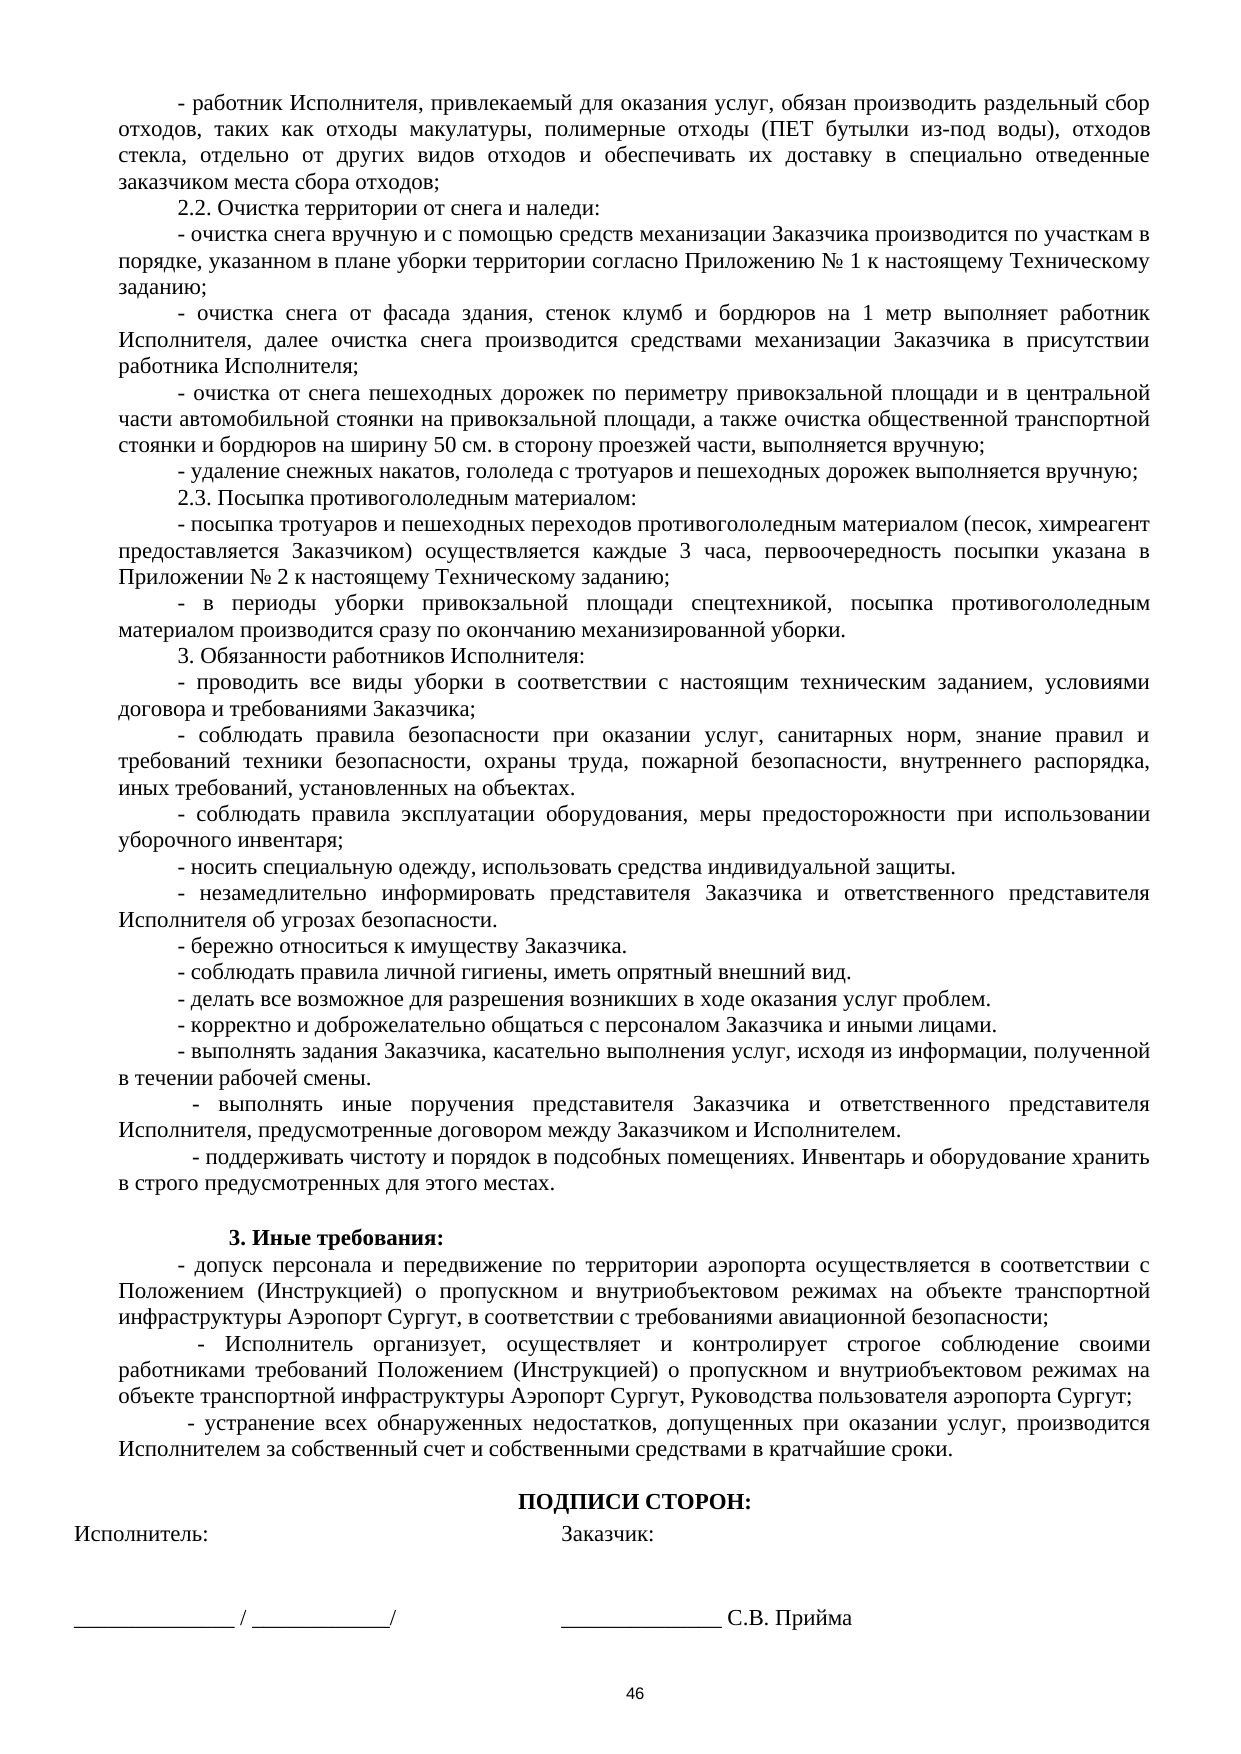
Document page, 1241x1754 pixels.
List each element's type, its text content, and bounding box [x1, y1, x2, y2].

text - работник Исполнителя, привлекаемый для оказания услуг, обязан производить раздельный сбор отходов, таких как отходы макулатуры, полимерные отходы (ПЕТ бутылки из-под воды), отходов стекла, отдельно от других видов отходов и обеспечивать их доставку в специально отведенные заказчиком места сбора отходов; [118, 89, 1152, 194]
text - соблюдать правила личной гигиены, иметь опрятный внешний вид. [118, 958, 1152, 985]
text - выполнять задания Заказчика, касательно выполнения услуг, исходя из информации, полученной в течении рабочей смены. [118, 1037, 1152, 1090]
text - соблюдать правила безопасности при оказании услуг, санитарных норм, знание правил и требований техники безопасности, охраны труда, пожарной безопасности, внутреннего распорядка, иных требований, установленных на объектах. [118, 721, 1152, 800]
text - проводить все виды уборки в соответствии с настоящим техническим заданием, условиями договора и требованиями Заказчика; [118, 668, 1152, 721]
text - бережно относиться к имуществу Заказчика. [118, 932, 1152, 958]
text - посыпка тротуаров и пешеходных переходов противогололедным материалом (песок, химреагент предоставляется Заказчиком) осуществляется каждые 3 часа, первоочередность посыпки указана в Приложении № 2 к настоящему Техническому заданию; [118, 510, 1152, 589]
text 2.3. Посыпка противогололедным материалом: [118, 484, 1152, 510]
text - в периоды уборки привокзальной площади спецтехникой, посыпка противогололедным материалом производится сразу по окончанию механизированной уборки. [118, 589, 1152, 642]
text - Исполнитель организует, осуществляет и контролирует строгое соблюдение своими работниками требований Положением (Инструкцией) о пропускном и внутриобъектовом режимах на объекте транспортной инфраструктуры Аэропорт Сургут, Руководства пользователя аэропорта Сургут; [118, 1330, 1152, 1409]
text - допуск персонала и передвижение по территории аэропорта осуществляется в соответствии с Положением (Инструкцией) о пропускном и внутриобъектовом режимах на объекте транспортной инфраструктуры Аэропорт Сургут, в соответствии с требованиями авиационной безопасности; [118, 1251, 1152, 1330]
text - незамедлительно информировать представителя Заказчика и ответственного представителя Исполнителя об угрозах безопасности. [118, 879, 1152, 932]
text - очистка от снега пешеходных дорожек по периметру привокзальной площади и в центральной части автомобильной стоянки на привокзальной площади, а также очистка общественной транспортной стоянки и бордюров на ширину 50 см. в сторону проезжей части, выполняется вручную; [118, 378, 1152, 458]
text - очистка снега вручную и с помощью средств механизации Заказчика производится по участкам в порядке, указанном в плане уборки территории согласно Приложению № 1 к настоящему Техническому заданию; [118, 220, 1152, 299]
table_header Заказчик: ______________ С.В. Прийма [550, 1520, 1170, 1659]
text 3. Обязанности работников Исполнителя: [118, 642, 1152, 668]
text - устранение всех обнаруженных недостатков, допущенных при оказании услуг, производится Исполнителем за собственный счет и собственными средствами в кратчайшие сроки. [118, 1409, 1152, 1461]
text 2.2. Очистка территории от снега и наледи: [118, 194, 1152, 220]
text - корректно и доброжелательно общаться с персоналом Заказчика и иными лицами. [118, 1011, 1152, 1037]
text - удаление снежных накатов, гололеда с тротуаров и пешеходных дорожек выполняется вручную; [118, 458, 1152, 484]
text - делать все возможное для разрешения возникших в ходе оказания услуг проблем. [118, 985, 1152, 1011]
text - поддерживать чистоту и порядок в подсобных помещениях. Инвентарь и оборудование хранить в строго предусмотренных для этого местах. [118, 1143, 1152, 1196]
text - носить специальную одежду, использовать средства индивидуальной защиты. [118, 853, 1152, 879]
text 3. Иные требования: [118, 1224, 1152, 1251]
text ПОДПИСИ СТОРОН: [118, 1488, 1152, 1514]
table_header Исполнитель: ______________ / ____________/ [63, 1520, 550, 1659]
text - выполнять иные поручения представителя Заказчика и ответственного представителя Исполнителя, предусмотренные договором между Заказчиком и Исполнителем. [118, 1090, 1152, 1143]
text - соблюдать правила эксплуатации оборудования, меры предосторожности при использовании уборочного инвентаря; [118, 800, 1152, 853]
text - очистка снега от фасада здания, стенок клумб и бордюров на 1 метр выполняет работник Исполнителя, далее очистка снега производится средствами механизации Заказчика в присутствии работника Исполнителя; [118, 299, 1152, 378]
